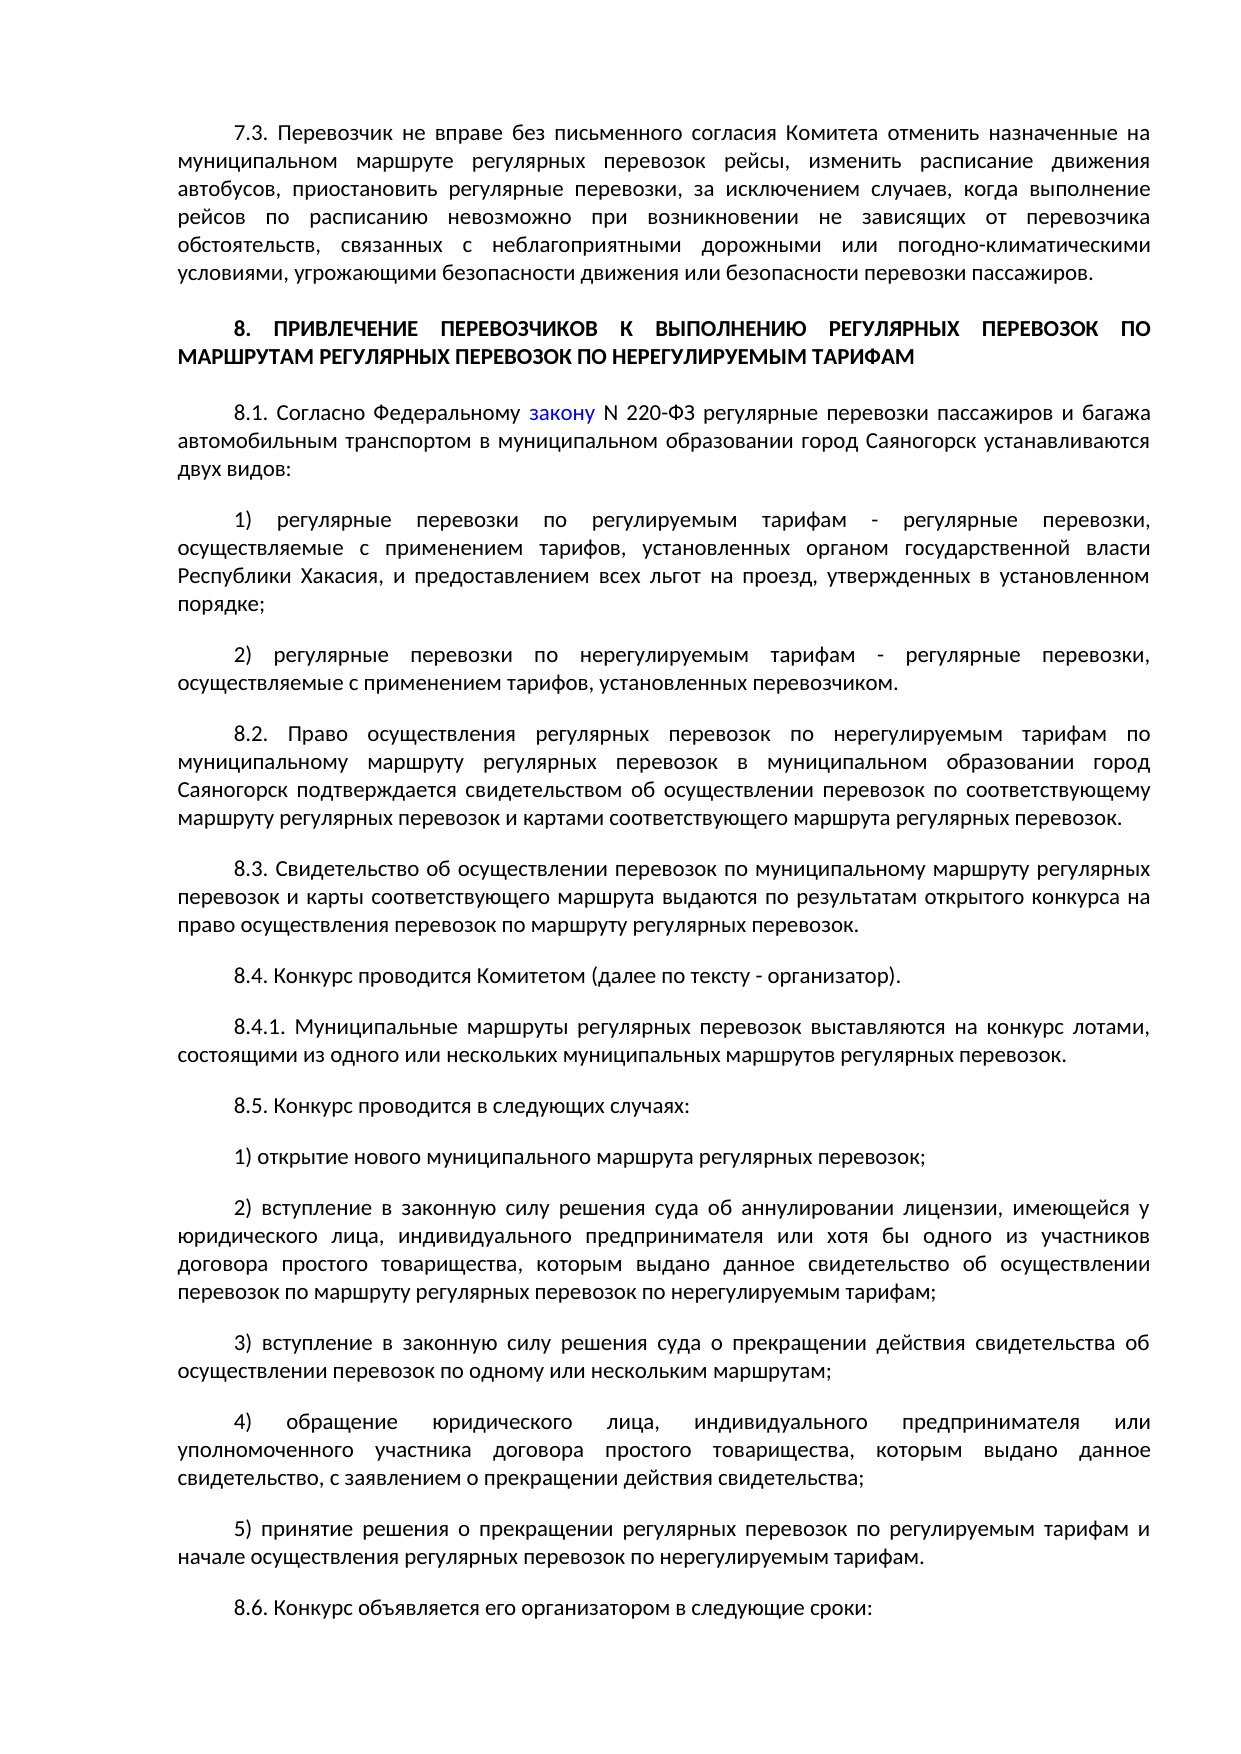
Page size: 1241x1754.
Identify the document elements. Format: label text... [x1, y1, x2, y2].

text 8.5. Конкурс проводится в следующих случаях: [177, 1091, 1152, 1119]
text 8.4.1. Муниципальные маршруты регулярных перевозок выставляются на конкурс лотами, состоящими из одного или нескольких муниципальных маршрутов регулярных перевозок. [177, 1012, 1152, 1068]
text 2) вступление в законную силу решения суда об аннулировании лицензии, имеющейся у юридического лица, индивидуального предпринимателя или хотя бы одного из участников договора простого товарищества, которым выдано данное свидетельство об осуществлении перевозок по маршруту регулярных перевозок по нерегулируемым тарифам; [177, 1193, 1152, 1305]
text 8.1. Согласно Федеральному закону N 220-ФЗ регулярные перевозки пассажиров и багажа автомобильным транспортом в муниципальном образовании город Саяногорск устанавливаются двух видов: [177, 398, 1152, 482]
text 1) регулярные перевозки по регулируемым тарифам - регулярные перевозки, осуществляемые с применением тарифов, установленных органом государственной власти Республики Хакасия, и предоставлением всех льгот на проезд, утвержденных в установленном порядке; [177, 505, 1152, 617]
text 3) вступление в законную силу решения суда о прекращении действия свидетельства об осуществлении перевозок по одному или нескольким маршрутам; [177, 1328, 1152, 1384]
text 8.3. Свидетельство об осуществлении перевозок по муниципальному маршруту регулярных перевозок и карты соответствующего маршрута выдаются по результатам открытого конкурса на право осуществления перевозок по маршруту регулярных перевозок. [177, 854, 1152, 938]
text 2) регулярные перевозки по нерегулируемым тарифам - регулярные перевозки, осуществляемые с применением тарифов, установленных перевозчиком. [177, 640, 1152, 696]
text 8.6. Конкурс объявляется его организатором в следующие сроки: [177, 1593, 1152, 1621]
text 1) открытие нового муниципального маршрута регулярных перевозок; [177, 1142, 1152, 1170]
text 7.3. Перевозчик не вправе без письменного согласия Комитета отменить назначенные на муниципальном маршруте регулярных перевозок рейсы, изменить расписание движения автобусов, приостановить регулярные перевозки, за исключением случаев, когда выполнение рейсов по расписанию невозможно при возникновении не зависящих от перевозчика обстоятельств, связанных с неблагоприятными дорожными или погодно-климатическими условиями, угрожающими безопасности движения или безопасности перевозки пассажиров. [177, 118, 1152, 286]
title 8. ПРИВЛЕЧЕНИЕ ПЕРЕВОЗЧИКОВ К ВЫПОЛНЕНИЮ РЕГУЛЯРНЫХ ПЕРЕВОЗОК ПО МАРШРУТАМ РЕГУЛЯРНЫХ ПЕРЕВОЗОК ПО НЕРЕГУЛИРУЕМЫМ ТАРИФАМ [177, 314, 1152, 370]
text 8.2. Право осуществления регулярных перевозок по нерегулируемым тарифам по муниципальному маршруту регулярных перевозок в муниципальном образовании город Саяногорск подтверждается свидетельством об осуществлении перевозок по соответствующему маршруту регулярных перевозок и картами соответствующего маршрута регулярных перевозок. [177, 719, 1152, 831]
text 4) обращение юридического лица, индивидуального предпринимателя или уполномоченного участника договора простого товарищества, которым выдано данное свидетельство, с заявлением о прекращении действия свидетельства; [177, 1407, 1152, 1491]
text 5) принятие решения о прекращении регулярных перевозок по регулируемым тарифам и начале осуществления регулярных перевозок по нерегулируемым тарифам. [177, 1514, 1152, 1570]
text 8.4. Конкурс проводится Комитетом (далее по тексту - организатор). [177, 961, 1152, 989]
